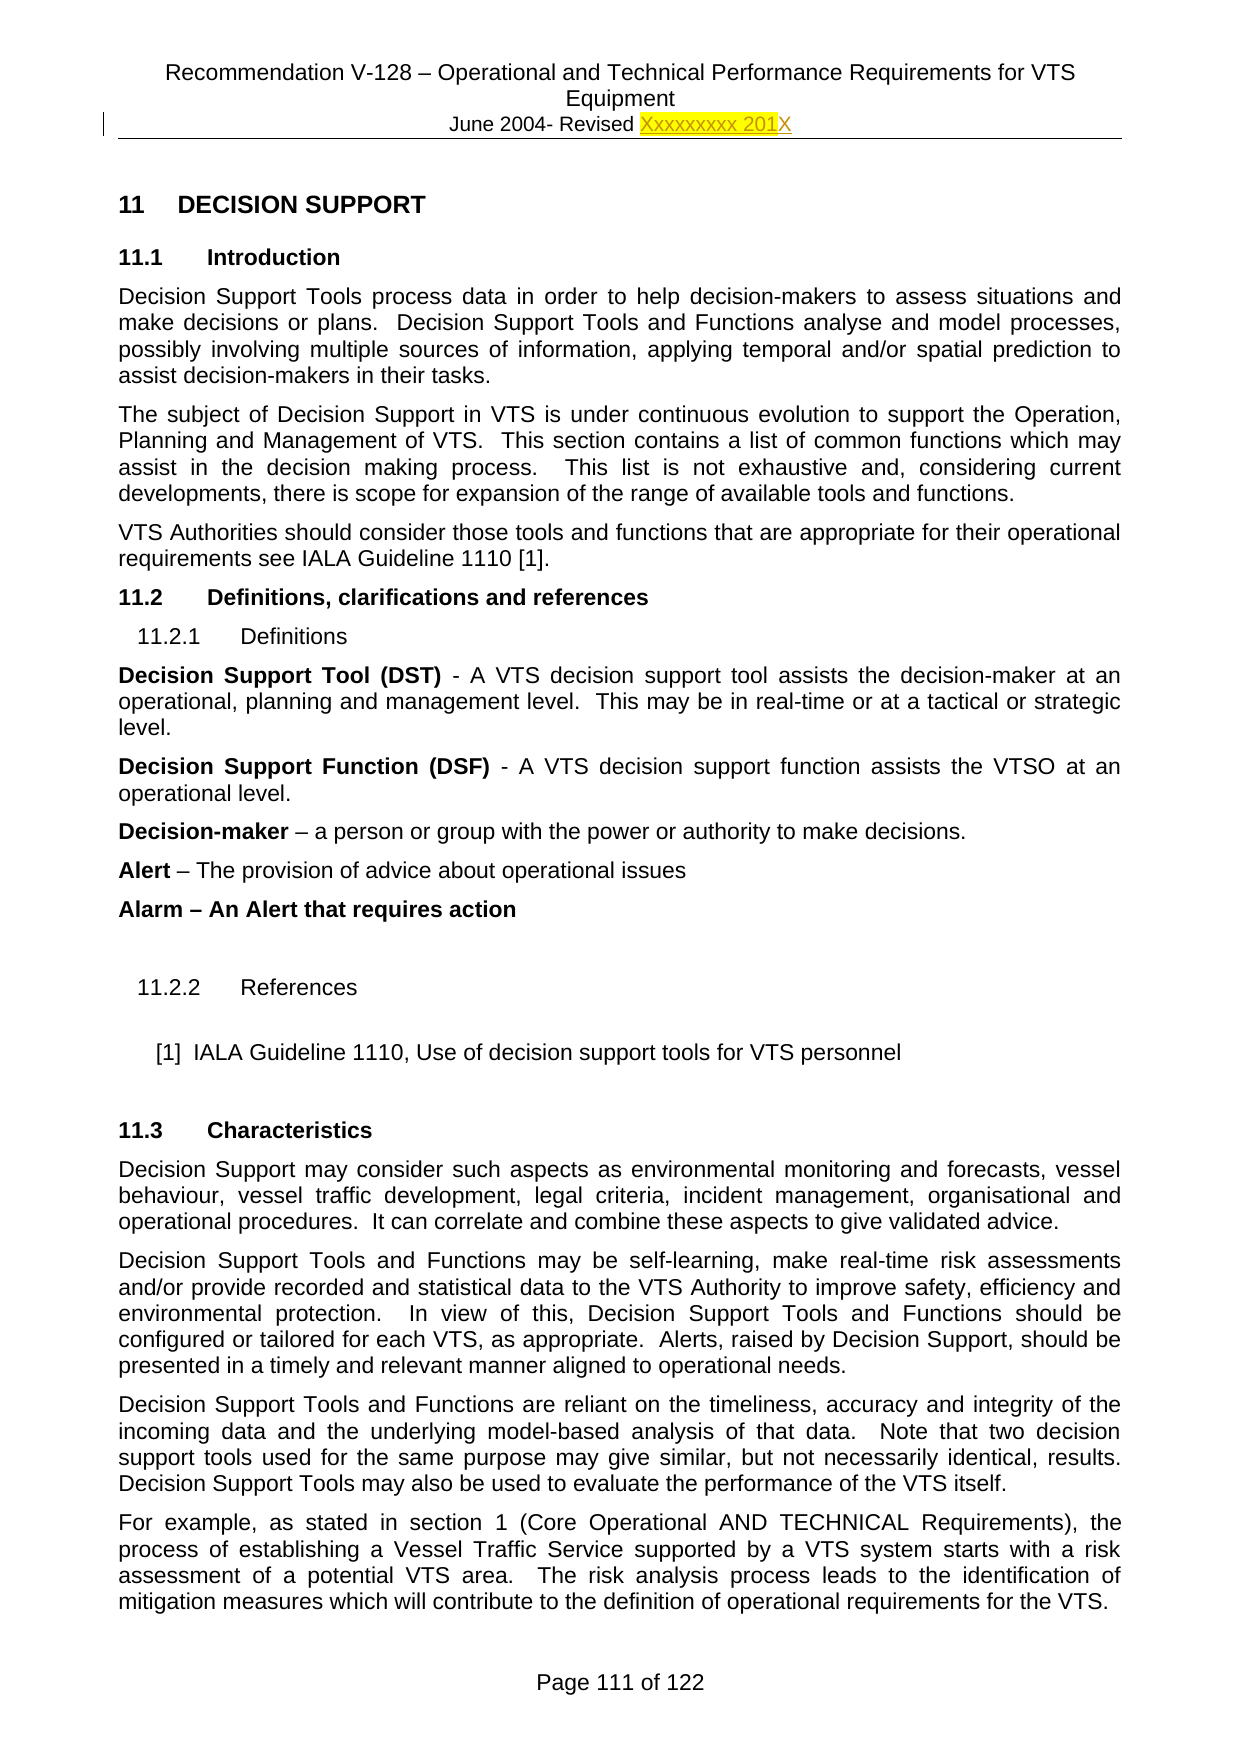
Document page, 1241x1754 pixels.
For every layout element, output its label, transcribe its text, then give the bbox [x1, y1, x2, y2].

text Decision Support may consider such aspects as environmental monitoring and forecasts, vessel behaviour, vessel traffic development, legal criteria, incident management, organisational and operational procedures. It can correlate and combine these aspects to give validated advice. [118, 1156, 1122, 1234]
text Decision Support Tools and Functions may be self-learning, make real-time risk assessments and/or provide recorded and statistical data to the VTS Authority to improve safety, efficiency and environmental protection. In view of this, Decision Support Tools and Functions should be configured or tailored for each VTS, as appropriate. Alerts, raised by Decision Support, should be presented in a timely and relevant manner aligned to operational needs. [118, 1247, 1122, 1379]
text Decision Support Tool (DST) - A VTS decision support tool assists the decision-maker at an operational, planning and management level. This may be in real-time or at a tactical or strategic level. [118, 662, 1122, 741]
subtitle Characteristics [118, 1117, 1122, 1143]
text The subject of Decision Support in VTS is under continuous evolution to support the Operation, Planning and Management of VTS. This section contains a list of common functions which may assist in the decision making process. This list is not exhaustive and, considering current developments, there is scope for expansion of the range of available tools and functions. [118, 401, 1122, 506]
text Decision Support Function (DSF) - A VTS decision support function assists the VTSO at an operational level. [118, 753, 1122, 806]
text Alarm – An Alert that requires action [118, 896, 1122, 922]
subtitle Decision Support [118, 190, 1122, 219]
text Alert – The provision of advice about operational issues [118, 857, 1122, 883]
text For example, as stated in section 1 (Core Operational AND TECHNICAL Requirements), the process of establishing a Vessel Traffic Service supported by a VTS system starts with a risk assessment of a potential VTS area. The risk analysis process leads to the identification of mitigation measures which will contribute to the definition of operational requirements for the VTS. [118, 1509, 1122, 1615]
subtitle Definitions, clarifications and references [118, 584, 1122, 610]
text VTS Authorities should consider those tools and functions that are appropriate for their operational requirements see IALA Guideline 1110 [1]. [118, 519, 1122, 571]
subtitle Definitions [137, 623, 1122, 649]
text Decision-maker – a person or group with the power or authority to make decisions. [118, 818, 1122, 845]
text Decision Support Tools process data in order to help decision-makers to assess situations and make decisions or plans. Decision Support Tools and Functions analyse and model processes, possibly involving multiple sources of information, applying temporal and/or spatial prediction to assist decision-makers in their tasks. [118, 283, 1122, 388]
text Decision Support Tools and Functions are reliant on the timeliness, accuracy and integrity of the incoming data and the underlying model-based analysis of that data. Note that two decision support tools used for the same purpose may give similar, but not necessarily identical, results. Decision Support Tools may also be used to evaluate the performance of the VTS itself. [118, 1391, 1122, 1497]
subtitle Introduction [118, 244, 1122, 270]
list IALA Guideline 1110, Use of decision support tools for VTS personnel [156, 1039, 1122, 1065]
subtitle References [137, 974, 1122, 1000]
